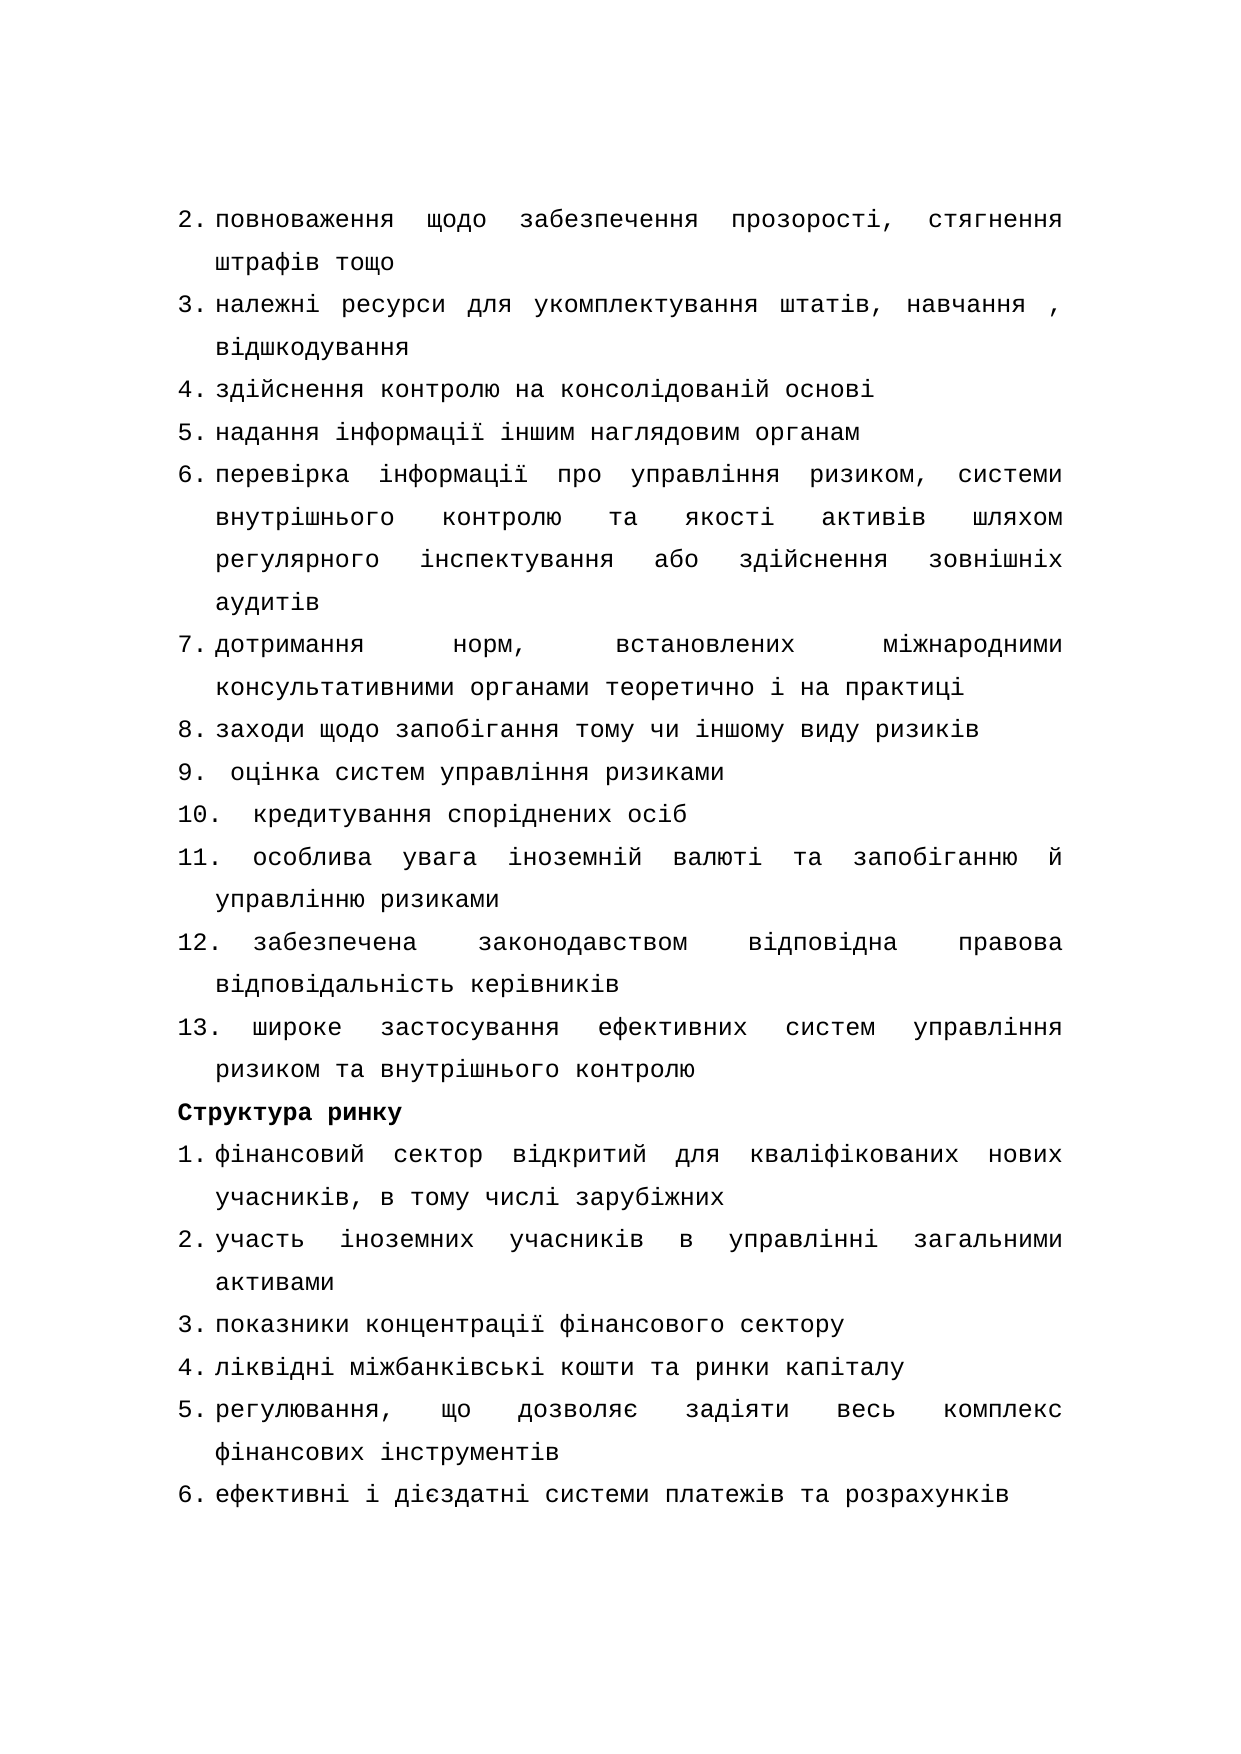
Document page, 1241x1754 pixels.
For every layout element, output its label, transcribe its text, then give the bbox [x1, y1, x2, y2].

list особлива увага іноземній валюті та запобіганню й управлінню ризиками [177, 844, 1063, 915]
list кредитування споріднених осіб [177, 802, 1063, 830]
list широке застосування ефективних систем управління ризиком та внутрішнього контролю [177, 1014, 1063, 1085]
list показники концентрації фінансового сектору [177, 1312, 1063, 1340]
subtitle Структура ринку [177, 1099, 1063, 1128]
list здійснення контролю на консолідованій основі [177, 377, 1063, 405]
list оцінка систем управління ризиками [177, 759, 1063, 788]
list участь іноземних учасників в управлінні загальними активами [177, 1227, 1063, 1298]
list дотримання норм, встановлених міжнародними консультативними органами теоретично і на практиці [177, 632, 1063, 703]
list перевірка інформації про управління ризиком, системи внутрішнього контролю та якості активів шляхом регулярного інспектування або здійснення зовнішніх аудитів [177, 462, 1063, 618]
list заходи щодо запобігання тому чи іншому виду ризиків [177, 717, 1063, 745]
list належні ресурси для укомплектування штатів, навчання , відшкодування [177, 292, 1063, 363]
list ліквідні міжбанківські кошти та ринки капіталу [177, 1354, 1063, 1383]
list ефективні і дієздатні системи платежів та розрахунків [177, 1482, 1063, 1510]
list забезпечена законодавством відповідна правова відповідальність керівників [177, 929, 1063, 1000]
list регулювання, що дозволяє задіяти весь комплекс фінансових інструментів [177, 1397, 1063, 1468]
list повноваження щодо забезпечення прозорості, стягнення штрафів тощо [177, 207, 1063, 278]
list фінансовий сектор відкритий для кваліфікованих нових учасників, в тому числі зарубіжних [177, 1142, 1063, 1213]
list надання інформації іншим наглядовим органам [177, 419, 1063, 448]
